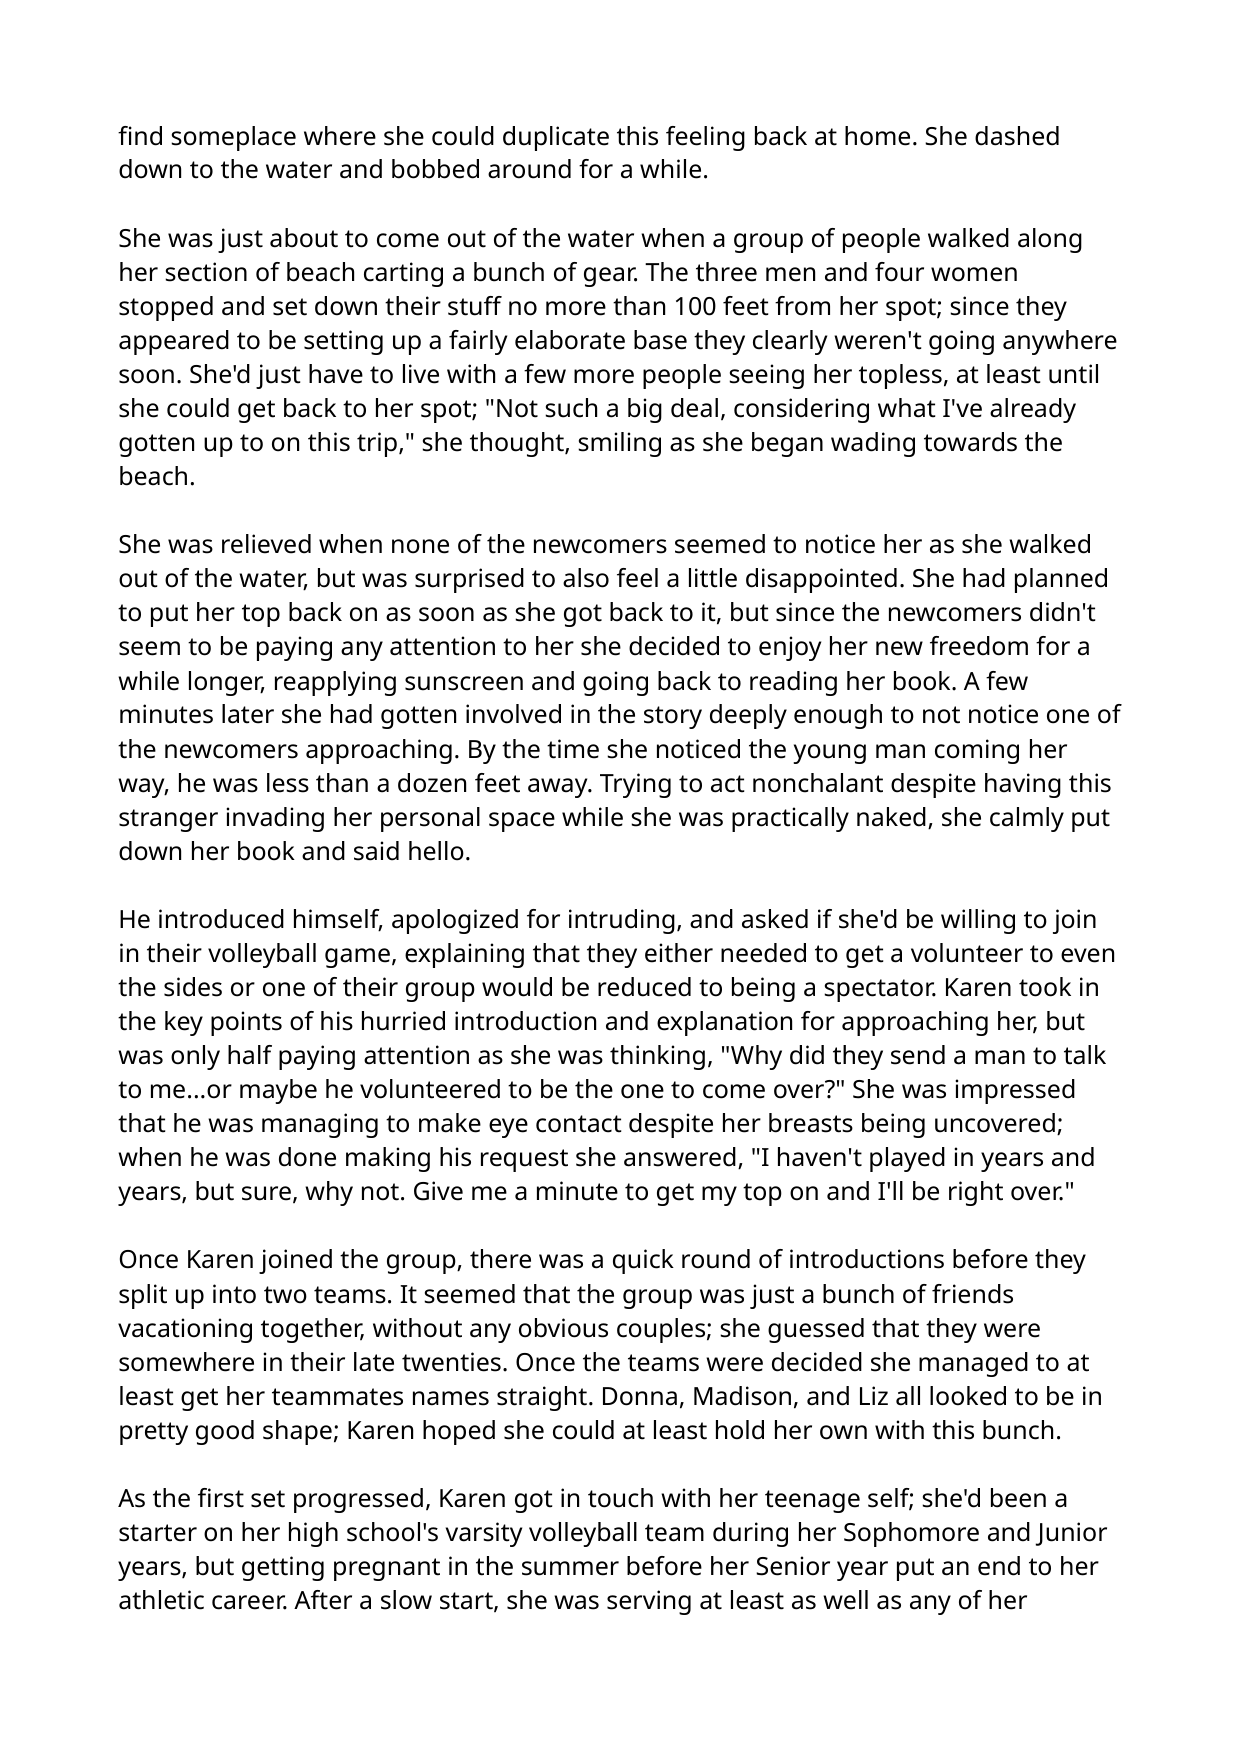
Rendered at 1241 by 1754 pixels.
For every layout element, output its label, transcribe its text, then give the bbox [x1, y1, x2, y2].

text She was relieved when none of the newcomers seemed to notice her as she walked out of the water, but was surprised to also feel a little disappointed. She had planned to put her top back on as soon as she got back to it, but since the newcomers didn't seem to be paying any attention to her she decided to enjoy her new freedom for a while longer, reapplying sunscreen and going back to reading her book. A few minutes later she had gotten involved in the story deeply enough to not notice one of the newcomers approaching. By the time she noticed the young man coming her way, he was less than a dozen feet away. Trying to act nonchalant despite having this stranger invading her personal space while she was practically naked, she calmly put down her book and said hello. [118, 527, 1122, 867]
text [118, 1481, 1122, 1617]
text She was just about to come out of the water when a group of people walked along her section of beach carting a bunch of gear. The three men and four women stopped and set down their stuff no more than 100 feet from her spot; since they appeared to be setting up a fairly elaborate base they clearly weren't going anywhere soon. She'd just have to live with a few more people seeing her topless, at least until she could get back to her spot; "Not such a big deal, considering what I've already gotten up to on this trip," she thought, smiling as she began wading towards the beach. [118, 220, 1122, 493]
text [118, 118, 1122, 186]
text He introduced himself, apologized for intruding, and asked if she'd be willing to join in their volleyball game, explaining that they either needed to get a volunteer to even the sides or one of their group would be reduced to being a spectator. Karen took in the key points of his hurried introduction and explanation for approaching her, but was only half paying attention as she was thinking, "Why did they send a man to talk to me...or maybe he volunteered to be the one to come over?" She was impressed that he was managing to make eye contact despite her breasts being uncovered; when he was done making his request she answered, "I haven't played in years and years, but sure, why not. Give me a minute to get my top on and I'll be right over." [118, 902, 1122, 1208]
text Once Karen joined the group, there was a quick round of introductions before they split up into two teams. It seemed that the group was just a bunch of friends vacationing together, without any obvious couples; she guessed that they were somewhere in their late twenties. Once the teams were decided she managed to at least get her teammates names straight. Donna, Madison, and Liz all looked to be in pretty good shape; Karen hoped she could at least hold her own with this bunch. [118, 1242, 1122, 1447]
